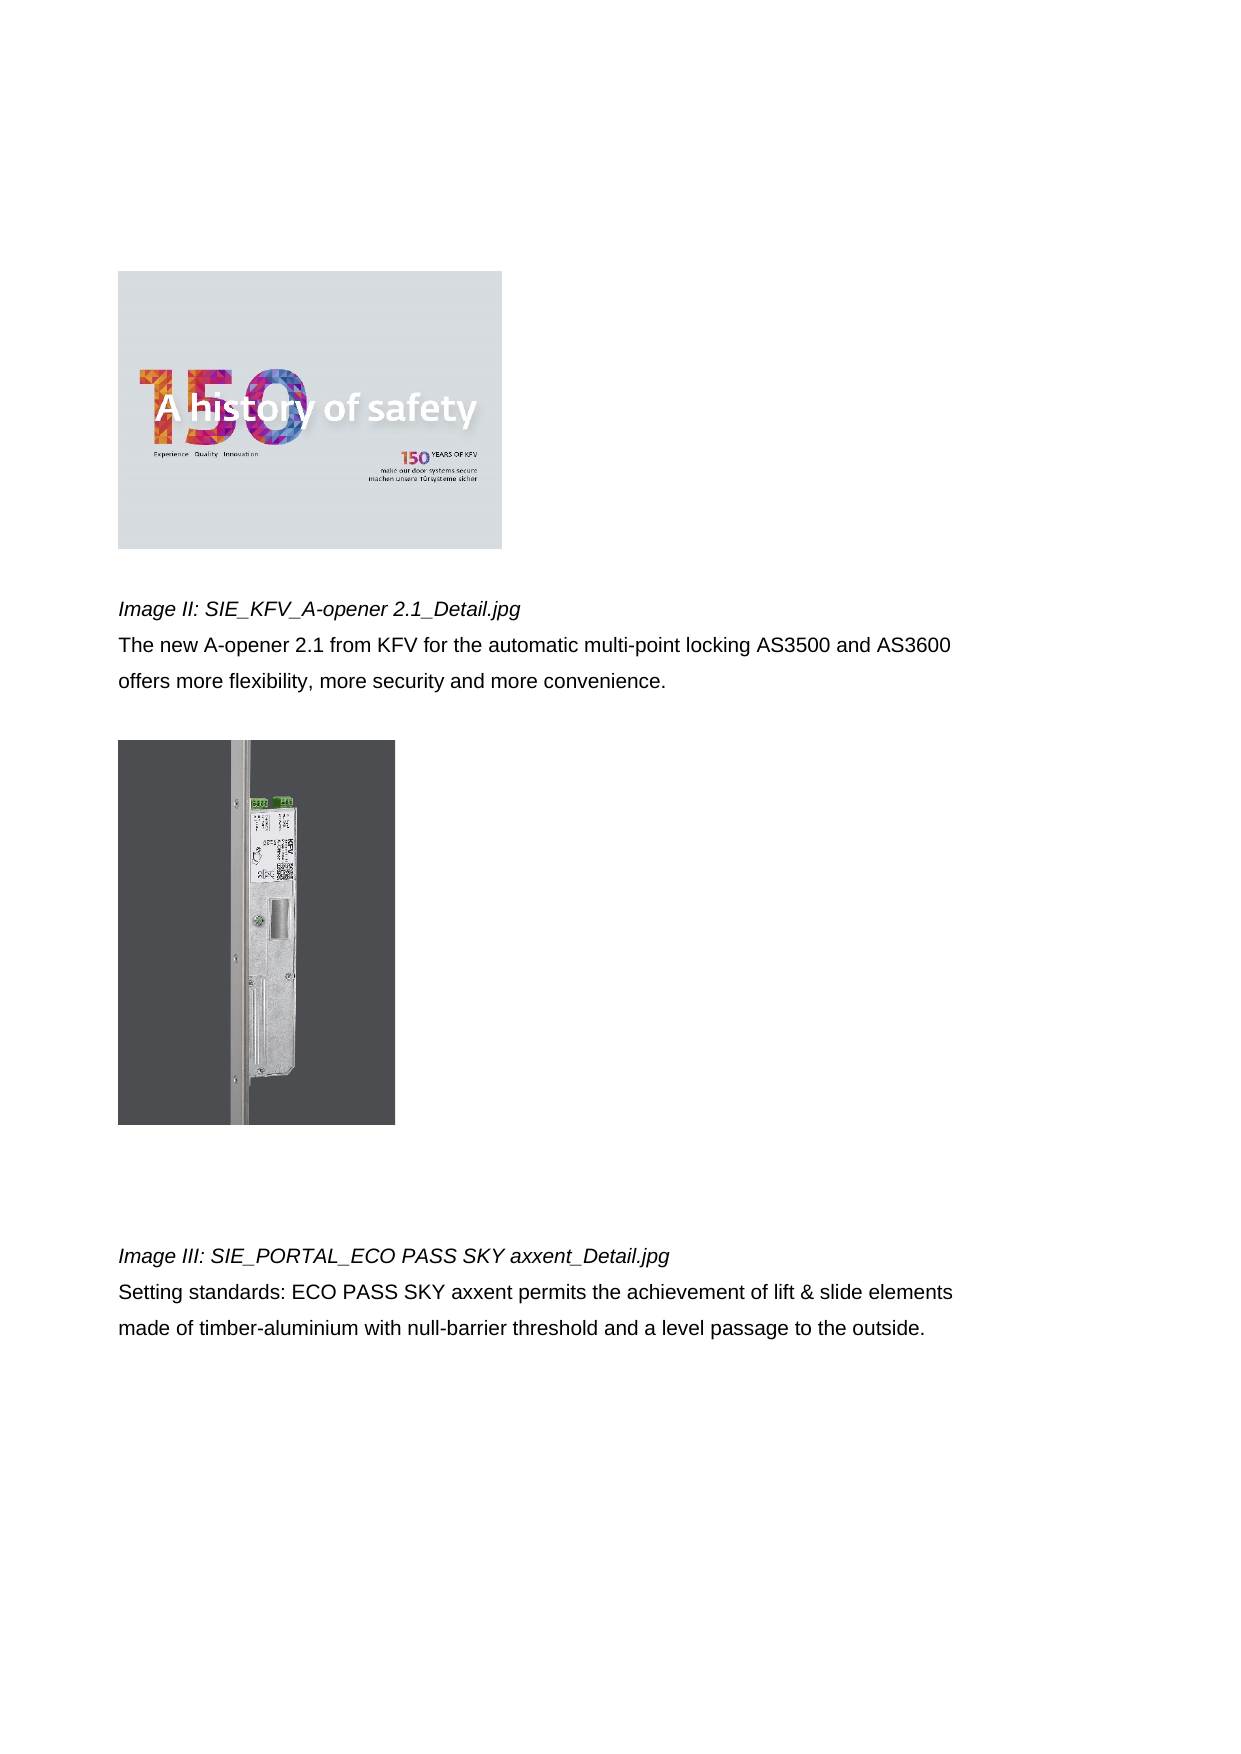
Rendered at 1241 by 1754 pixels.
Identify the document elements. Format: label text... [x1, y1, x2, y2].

text Setting standards: ECO PASS SKY axxent permits the achievement of lift & slide elements made of timber-aluminium with null-barrier threshold and a level passage to the outside. [118, 1280, 1004, 1340]
text Image III: SIE_PORTAL_ECO PASS SKY axxent_Detail.jpg [118, 1244, 1004, 1268]
picture [118, 740, 396, 1125]
picture [118, 271, 502, 549]
text The new A-opener 2.1 from KFV for the automatic multi-point locking AS3500 and AS3600 offers more flexibility, more security and more convenience. [118, 632, 1004, 692]
text Image II: SIE_KFV_A-opener 2.1_Detail.jpg [118, 597, 1004, 621]
